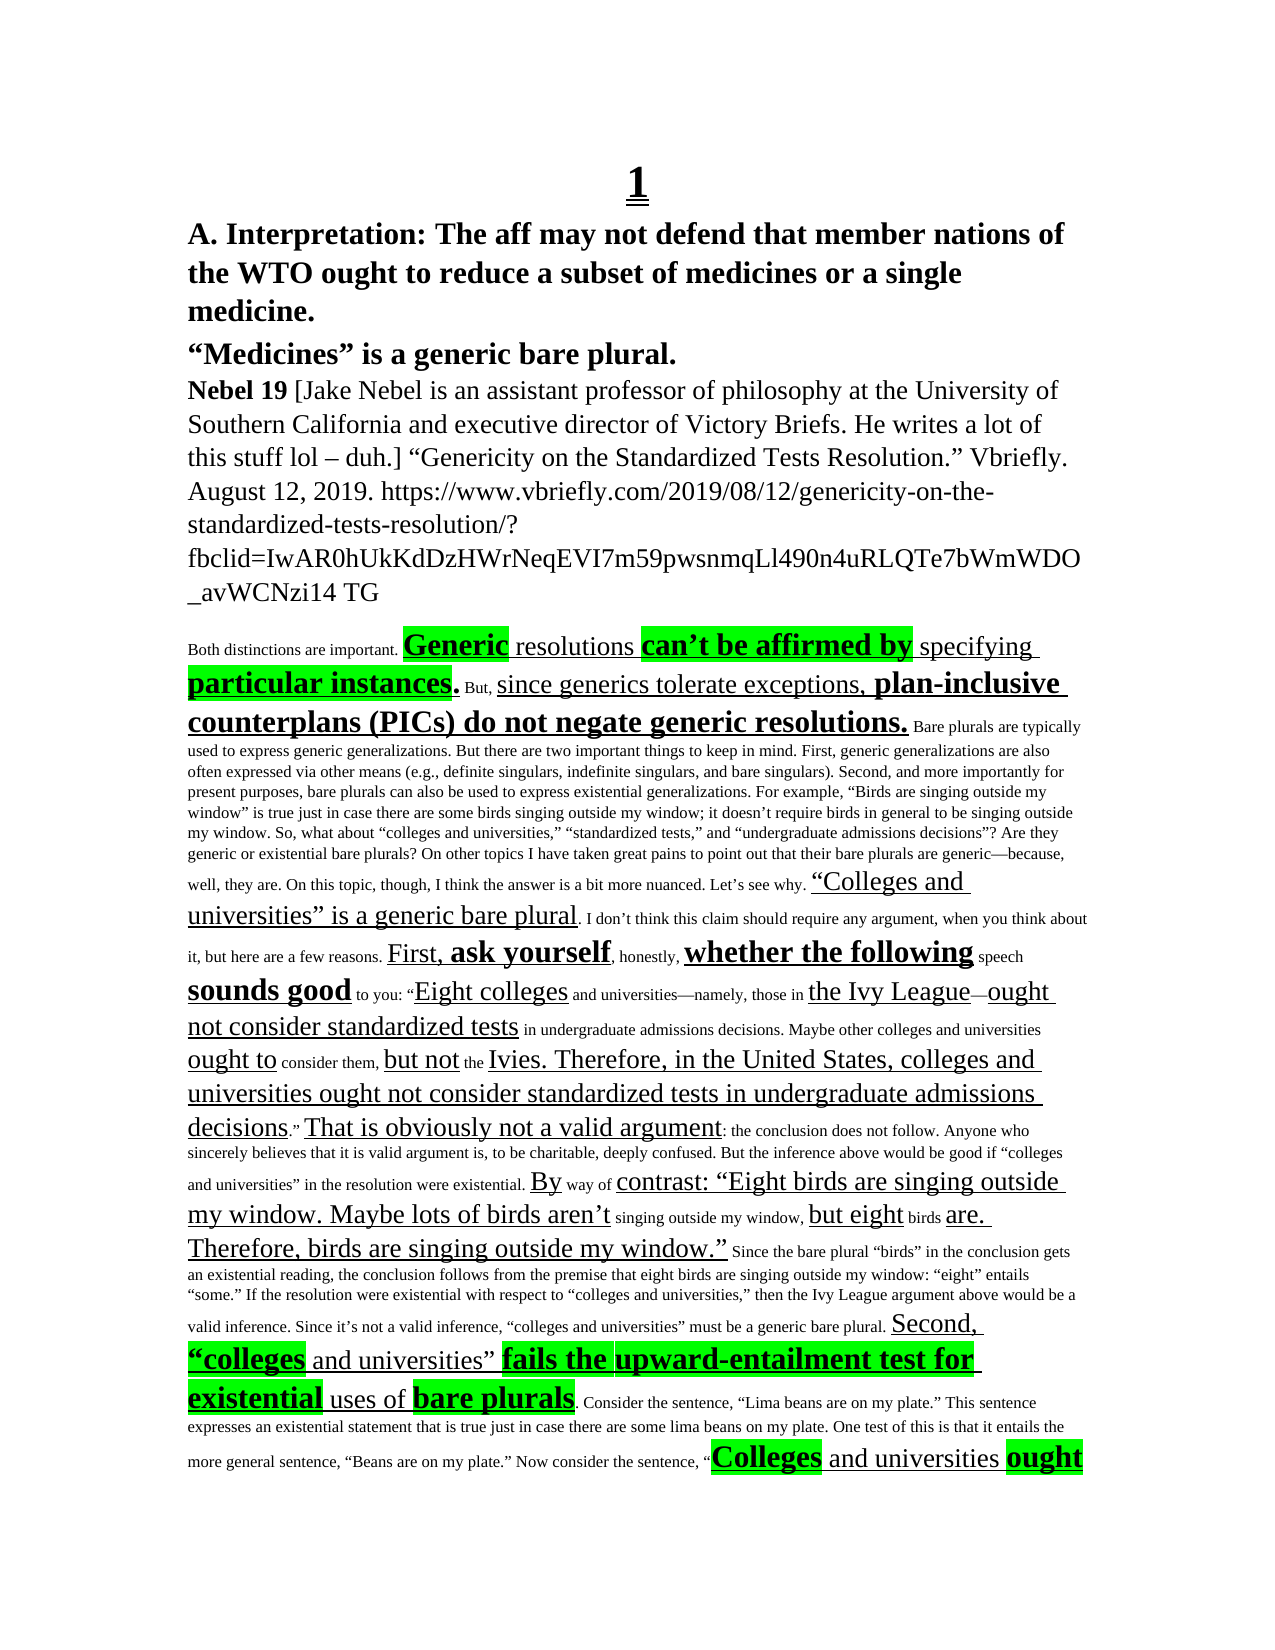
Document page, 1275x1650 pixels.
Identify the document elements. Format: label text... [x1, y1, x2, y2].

text Nebel 19 [Jake Nebel is an assistant professor of philosophy at the University of Southern California and executive director of Victory Briefs. He writes a lot of this stuff lol – duh.] “Genericity on the Standardized Tests Resolution.” Vbriefly. August 12, 2019. https://www.vbriefly.com/2019/08/12/genericity-on-the-standardized-tests-resolution/?fbclid=IwAR0hUkKdDzHWrNeqEVI7m59pwsnmqLl490n4uRLQTe7bWmWDO_avWCNzi14 TG [187, 374, 1087, 607]
subtitle 1 [187, 154, 1087, 207]
subtitle “Medicines” is a generic bare plural. [187, 336, 1087, 372]
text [187, 626, 1087, 1475]
subtitle A. Interpretation: The aff may not defend that member nations of the WTO ought to reduce a subset of medicines or a single medicine. [187, 215, 1087, 329]
